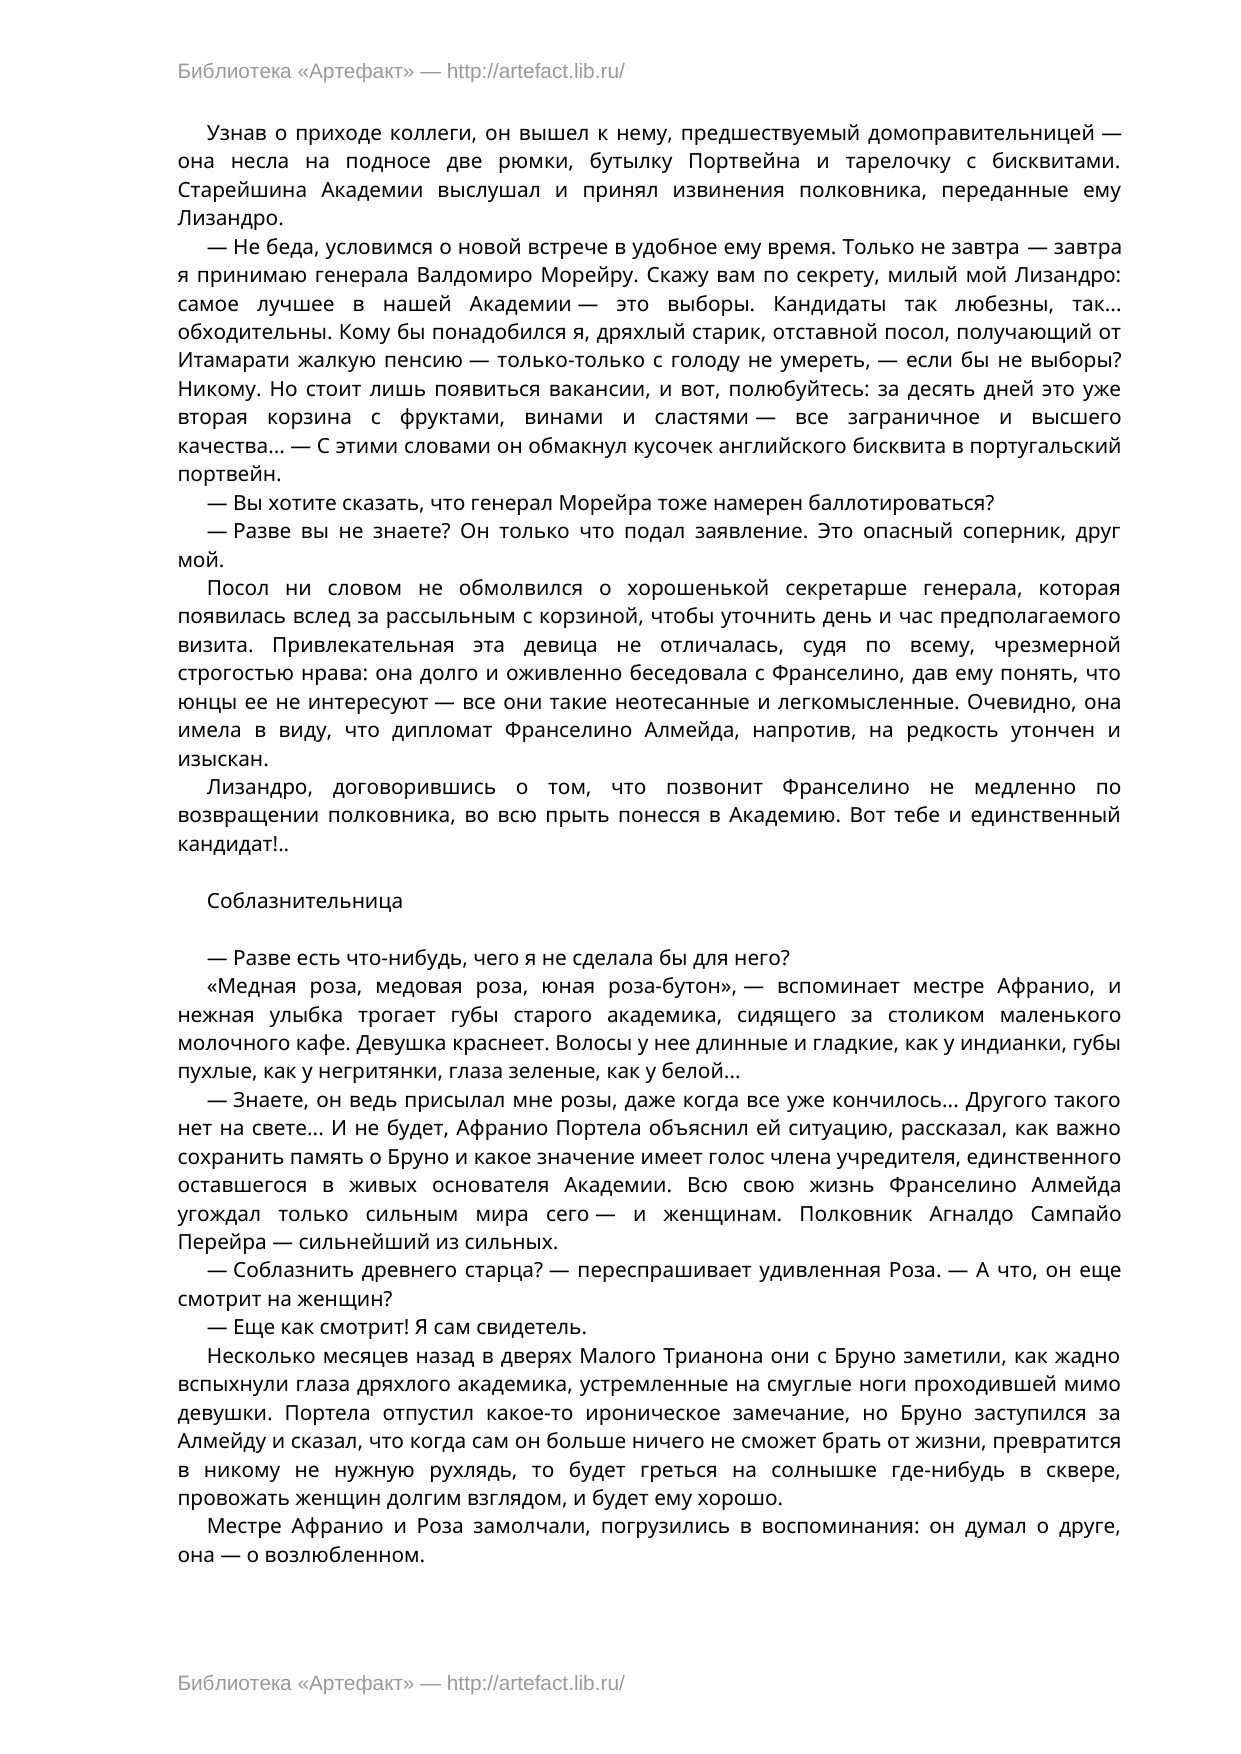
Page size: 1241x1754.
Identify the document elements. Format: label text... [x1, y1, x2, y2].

text — Не беда, условимся о новой встрече в удобное ему время. Только не завтра — завтра я принимаю генерала Валдомиро Морейру. Скажу вам по секрету, милый мой Лизандро: самое лучшее в нашей Академии — это выборы. Кандидаты так любезны, так... обходительны. Кому бы понадобился я, дряхлый старик, отставной посол, получающий от Итамарати жалкую пенсию — только-только с голоду не умереть, — если бы не выборы? Никому. Но стоит лишь появиться вакансии, и вот, полюбуйтесь: за десять дней это уже вторая корзина с фруктами, винами и сластями — все заграничное и высшего качества... — С этими словами он обмакнул кусочек английского бисквита в португальский портвейн. [177, 232, 1122, 488]
text — Соблазнить древнего старца? — переспрашивает удивленная Роза. — А что, он еще смотрит на женщин? [177, 1256, 1122, 1312]
text Узнав о приходе коллеги, он вышел к нему, предшествуемый домоправительницей — она несла на подносе две рюмки, бутылку Портвейна и тарелочку с бисквитами. Старейшина Академии выслушал и принял извинения полковника, переданные ему Лизандро. [177, 118, 1122, 232]
text — Разве вы не знаете? Он только что подал заявление. Это опасный соперник, друг мой. [177, 516, 1122, 573]
text — Вы хотите сказать, что генерал Морейра тоже намерен баллотироваться? [177, 488, 1122, 516]
text Посол ни словом не обмолвился о хорошенькой секретарше генерала, которая появилась вслед за рассыльным с корзиной, чтобы уточнить день и час предполагаемого визита. Привлекательная эта девица не отличалась, судя по всему, чрезмерной строгостью нрава: она долго и оживленно беседовала с Франселино, дав ему понять, что юнцы ее не интересуют — все они такие неотесанные и легкомысленные. Очевидно, она имела в виду, что дипломат Франселино Алмейда, напротив, на редкость утончен и изыскан. [177, 573, 1122, 772]
subtitle Соблазнительница [177, 886, 1122, 914]
text «Медная роза, медовая роза, юная роза-бутон», — вспоминает местре Афранио, и нежная улыбка трогает губы старого академика, сидящего за столиком маленького молочного кафе. Девушка краснеет. Волосы у нее длинные и гладкие, как у индианки, губы пухлые, как у негритянки, глаза зеленые, как у белой... [177, 971, 1122, 1085]
text — Знаете, он ведь присылал мне розы, даже когда все уже кончилось... Другого такого нет на свете... И не будет, Афранио Портела объяснил ей ситуацию, рассказал, как важно сохранить память о Бруно и какое значение имеет голос члена учредителя, единственного оставшегося в живых основателя Академии. Всю свою жизнь Франселино Алмейда угождал только сильным мира сего — и женщинам. Полковник Агналдо Сампайо Перейра — сильнейший из сильных. [177, 1085, 1122, 1256]
text — Разве есть что-нибудь, чего я не сделала бы для него? [177, 943, 1122, 971]
text — Еще как смотрит! Я сам свидетель. [177, 1312, 1122, 1341]
text Лизандро, договорившись о том, что позвонит Франселино не медленно по возвращении полковника, во всю прыть понесся в Академию. Вот тебе и единственный кандидат!.. [177, 772, 1122, 857]
text Местре Афранио и Роза замолчали, погрузились в воспоминания: он думал о друге, она — о возлюбленном. [177, 1512, 1122, 1568]
text Несколько месяцев назад в дверях Малого Трианона они с Бруно заметили, как жадно вспыхнули глаза дряхлого академика, устремленные на смуглые ноги проходившей мимо девушки. Портела отпустил какое-то ироническое замечание, но Бруно заступился за Алмейду и сказал, что когда сам он больше ничего не сможет брать от жизни, превратится в никому не нужную рухлядь, то будет греться на солнышке где-нибудь в сквере, провожать женщин долгим взглядом, и будет ему хорошо. [177, 1341, 1122, 1512]
